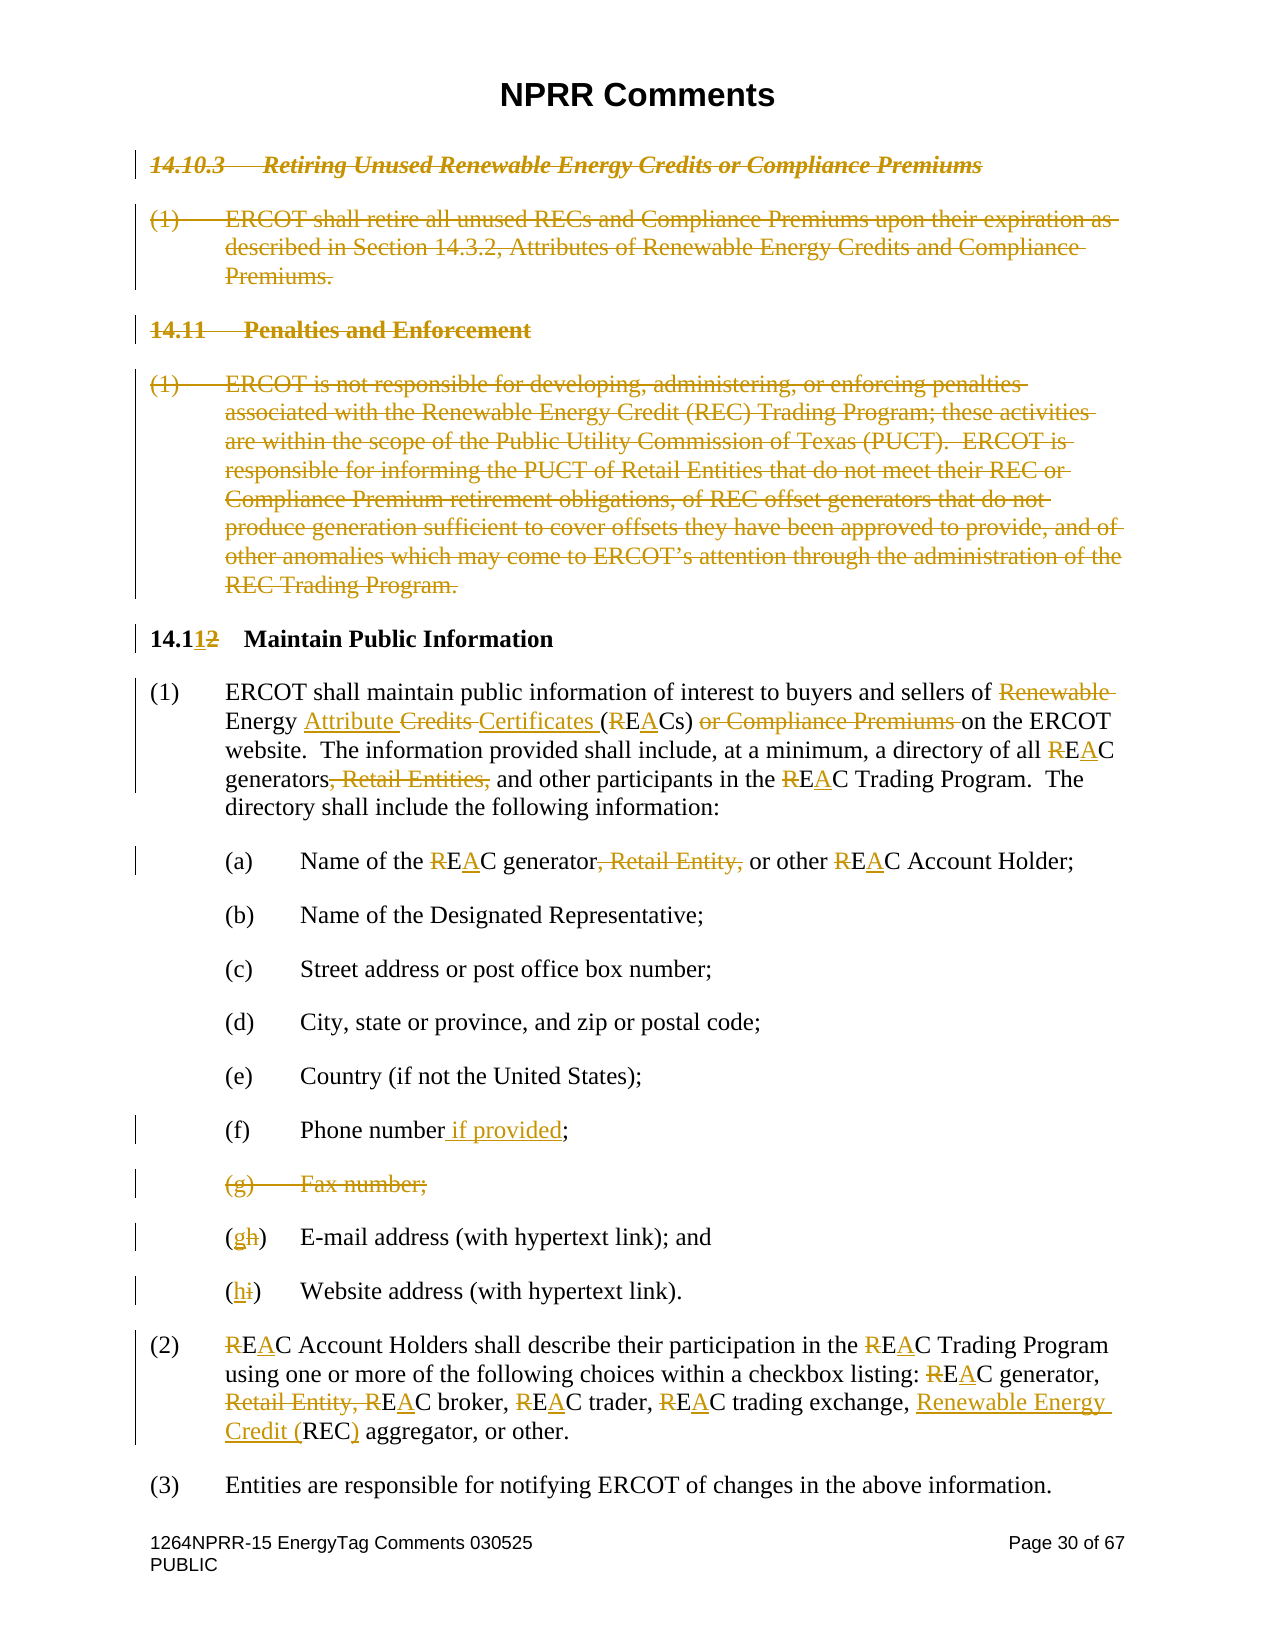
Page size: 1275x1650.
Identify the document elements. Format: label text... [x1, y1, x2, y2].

text (d) City, state or province, and zip or postal code; [225, 1007, 1125, 1036]
text (f) Phone number; [225, 1115, 1125, 1144]
text (3) Entities are responsible for notifying ERCOT of changes in the above information. [150, 1470, 1125, 1499]
text () Website address (with hypertext link). [225, 1276, 1125, 1305]
text 14.1 Maintain Public Information [150, 624, 1125, 652]
text (a) Name of the EC generator or other EC Account Holder; [225, 846, 1125, 875]
text (c) Street address or post office box number; [225, 954, 1125, 982]
text (e) Country (if not the United States); [225, 1061, 1125, 1090]
text () E-mail address (with hypertext link); and [225, 1222, 1125, 1251]
text (2) EC Account Holders shall describe their participation in the EC Trading Program using one or more of the following choices within a checkbox listing: EC generator, EC broker, EC trader, EC trading exchange, REC aggregator, or other. [150, 1330, 1125, 1445]
text (b) Name of the Designated Representative; [225, 900, 1125, 929]
text (1) ERCOT shall maintain public information of interest to buyers and sellers of Energy (ECs) on the ERCOT website. The information provided shall include, at a minimum, a directory of all EC generators and other participants in the EC Trading Program. The directory shall include the following information: [150, 677, 1125, 821]
